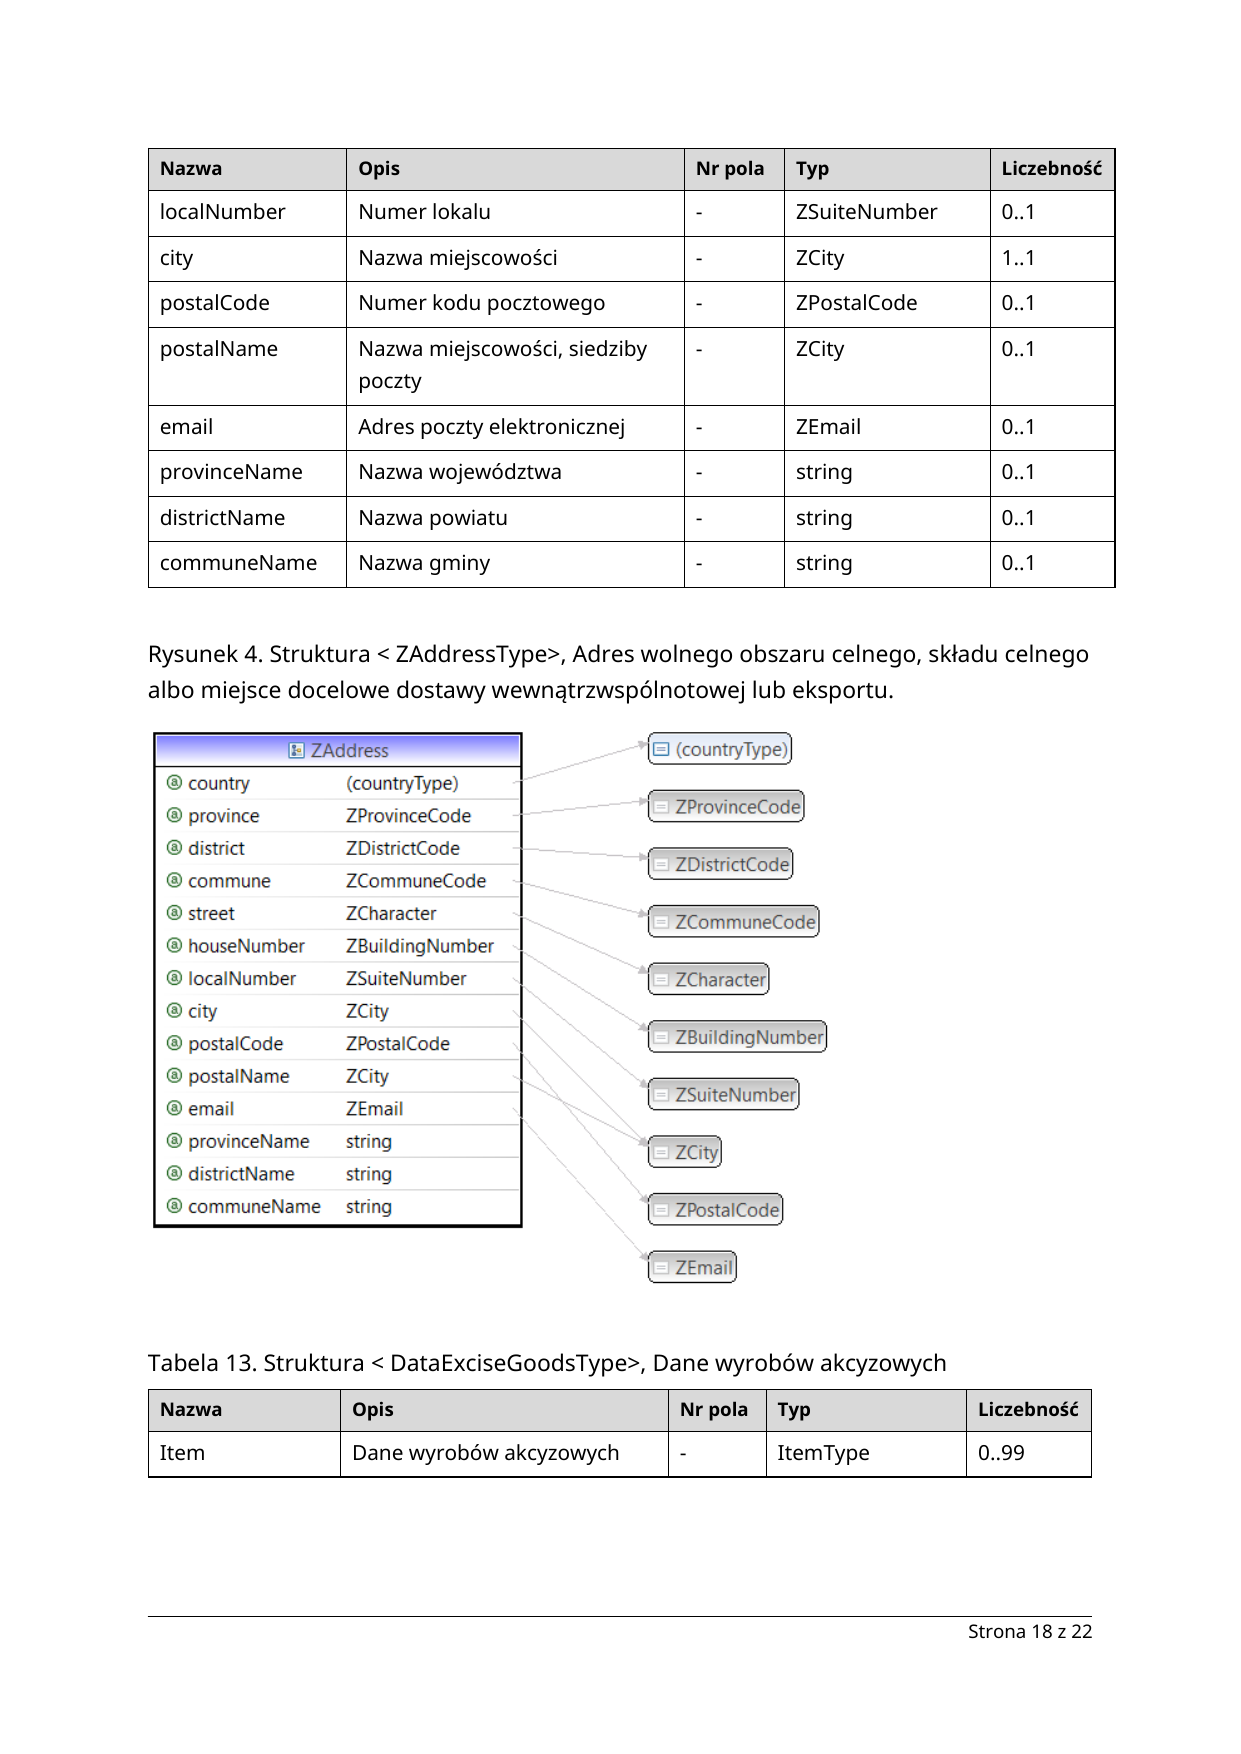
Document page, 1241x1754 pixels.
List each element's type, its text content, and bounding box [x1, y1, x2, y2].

table_cell string [785, 451, 990, 496]
table_cell 0..1 [991, 542, 1114, 587]
table_cell 0..1 [991, 451, 1114, 496]
table_cell string [785, 542, 990, 587]
table_header Typ [767, 1390, 966, 1431]
table_cell - [685, 328, 784, 405]
table_cell 0..1 [991, 328, 1114, 405]
table_cell ZSuiteNumber [785, 191, 990, 236]
table_cell Dane wyrobów akcyzowych [341, 1432, 668, 1476]
table_cell 0..1 [991, 191, 1114, 236]
table_cell provinceName [149, 451, 346, 496]
table_cell - [685, 497, 784, 541]
table_cell ZCity [785, 328, 990, 405]
table_cell communeName [149, 542, 346, 587]
text Tabela 13. Struktura < DataExciseGoodsType>, Dane wyrobów akcyzowych [148, 1346, 1092, 1378]
table_cell email [149, 406, 346, 450]
table_cell city [149, 237, 346, 281]
table_cell 0..1 [991, 497, 1114, 541]
table_cell - [685, 282, 784, 327]
table_cell - [685, 451, 784, 496]
table_cell - [669, 1432, 766, 1476]
table_cell Nazwa gminy [347, 542, 684, 587]
table_cell Numer lokalu [347, 191, 684, 236]
table_header Nazwa [149, 149, 346, 190]
table_header Opis [347, 149, 684, 190]
table_cell ZPostalCode [785, 282, 990, 327]
table_cell - [685, 406, 784, 450]
table_header Liczebność [991, 149, 1114, 190]
table_cell Nazwa powiatu [347, 497, 684, 541]
table_cell 1..1 [991, 237, 1114, 281]
table_header Opis [341, 1390, 668, 1431]
table_header Typ [785, 149, 990, 190]
table_cell - [685, 542, 784, 587]
table_cell Nazwa miejscowości, siedziby poczty [347, 328, 684, 405]
table_cell - [685, 237, 784, 281]
picture [147, 726, 836, 1292]
table_cell ZCity [785, 237, 990, 281]
table_cell ZEmail [785, 406, 990, 450]
table_cell 0..1 [991, 406, 1114, 450]
table_cell Nazwa województwa [347, 451, 684, 496]
table_cell 0..1 [991, 282, 1114, 327]
table_cell Item [149, 1432, 340, 1476]
table_cell localNumber [149, 191, 346, 236]
table_cell ItemType [767, 1432, 966, 1476]
table_cell - [685, 191, 784, 236]
table_cell string [785, 497, 990, 541]
table_cell districtName [149, 497, 346, 541]
table_cell Adres poczty elektronicznej [347, 406, 684, 450]
table_cell postalName [149, 328, 346, 405]
table_header Nr pola [669, 1390, 766, 1431]
table_cell Nazwa miejscowości [347, 237, 684, 281]
text Rysunek 4. Struktura < ZAddressType>, Adres wolnego obszaru celnego, składu celnego albo miejsce docelowe dostawy wewnątrzwspólnotowej lub eksportu. [148, 638, 1092, 705]
table_cell 0..99 [967, 1432, 1091, 1476]
table_cell Numer kodu pocztowego [347, 282, 684, 327]
table_header Nr pola [685, 149, 784, 190]
table_header Nazwa [149, 1390, 340, 1431]
table_header Liczebność [967, 1390, 1091, 1431]
table_cell postalCode [149, 282, 346, 327]
